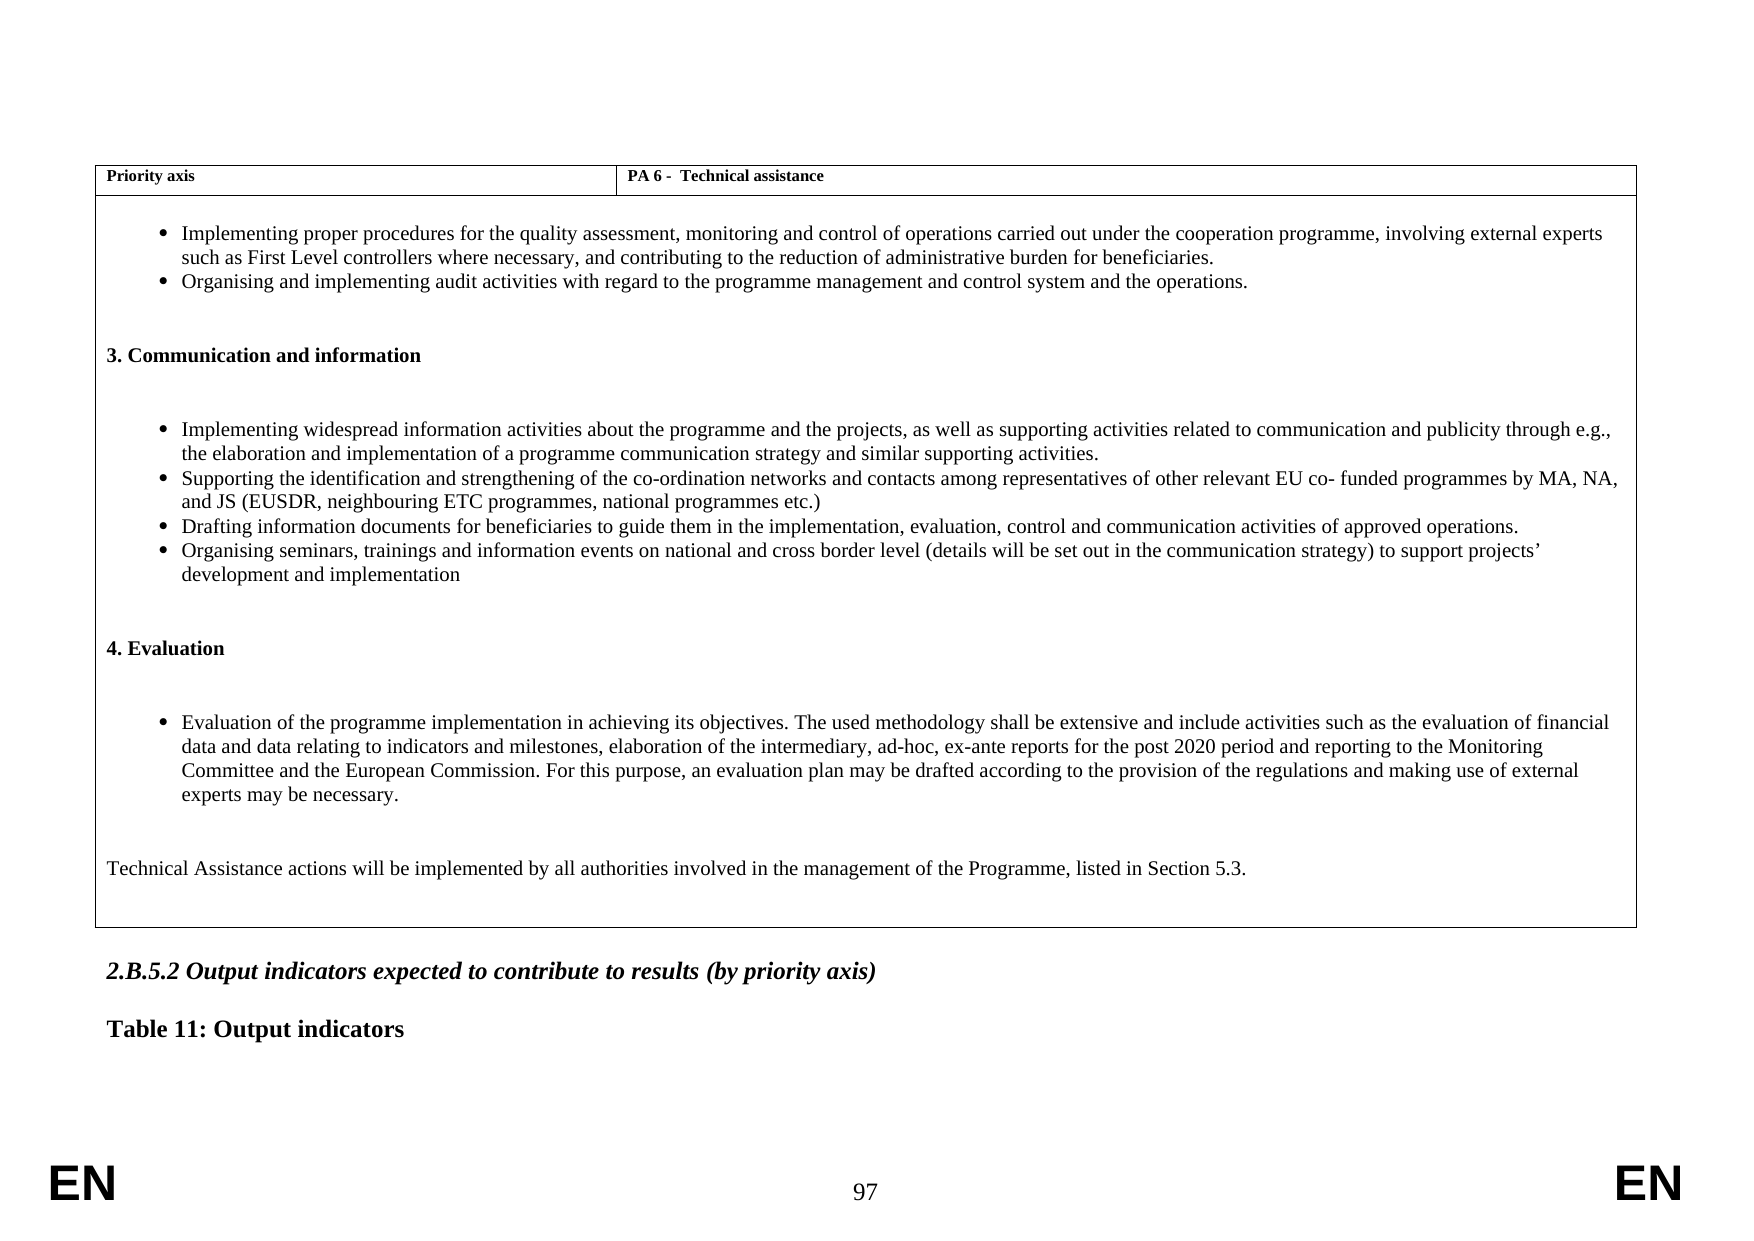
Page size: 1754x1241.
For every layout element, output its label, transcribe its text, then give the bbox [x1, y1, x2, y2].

table_header Priority axis [96, 166, 616, 195]
text 2.B.5.2 Output indicators expected to contribute to results (by priority axis) [106, 956, 1647, 985]
text Table 11: Output indicators [106, 1014, 1647, 1043]
table_header PA 6 - Technical assistance [617, 166, 1636, 195]
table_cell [96, 196, 1636, 927]
